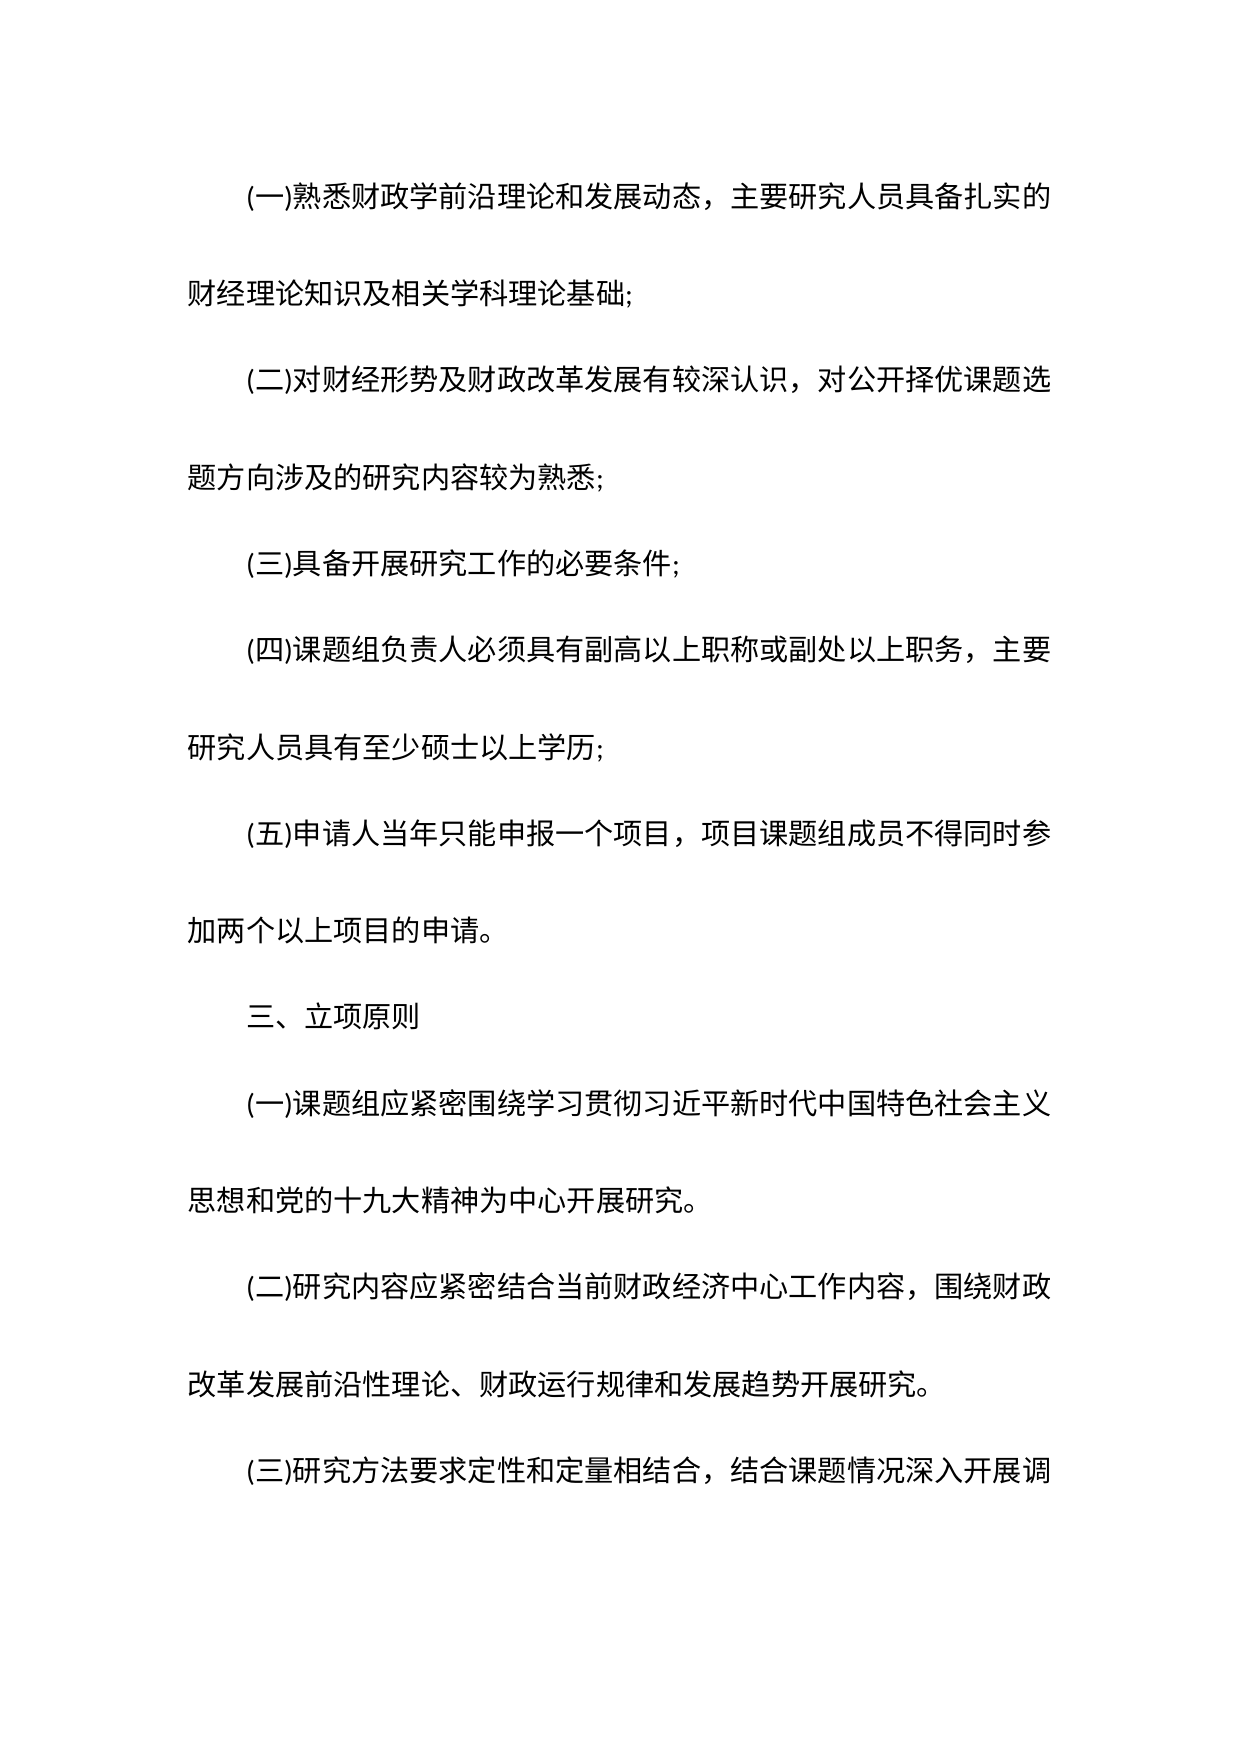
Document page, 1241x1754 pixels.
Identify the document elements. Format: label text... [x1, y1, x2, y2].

text (四)课题组负责人必须具有副高以上职称或副处以上职务，主要研究人员具有至少硕士以上学历; [187, 615, 1053, 778]
text (一)课题组应紧密围绕学习贯彻习近平新时代中国特色社会主义思想和党的十九大精神为中心开展研究。 [187, 1069, 1053, 1231]
text (三)具备开展研究工作的必要条件; [187, 529, 1053, 594]
text (五)申请人当年只能申报一个项目，项目课题组成员不得同时参加两个以上项目的申请。 [187, 799, 1053, 962]
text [187, 1436, 1053, 1501]
text (二)研究内容应紧密结合当前财政经济中心工作内容，围绕财政改革发展前沿性理论、财政运行规律和发展趋势开展研究。 [187, 1252, 1053, 1415]
text (一)熟悉财政学前沿理论和发展动态，主要研究人员具备扎实的财经理论知识及相关学科理论基础; [187, 162, 1053, 324]
text 三、立项原则 [187, 983, 1053, 1048]
text (二)对财经形势及财政改革发展有较深认识，对公开择优课题选题方向涉及的研究内容较为熟悉; [187, 346, 1053, 508]
